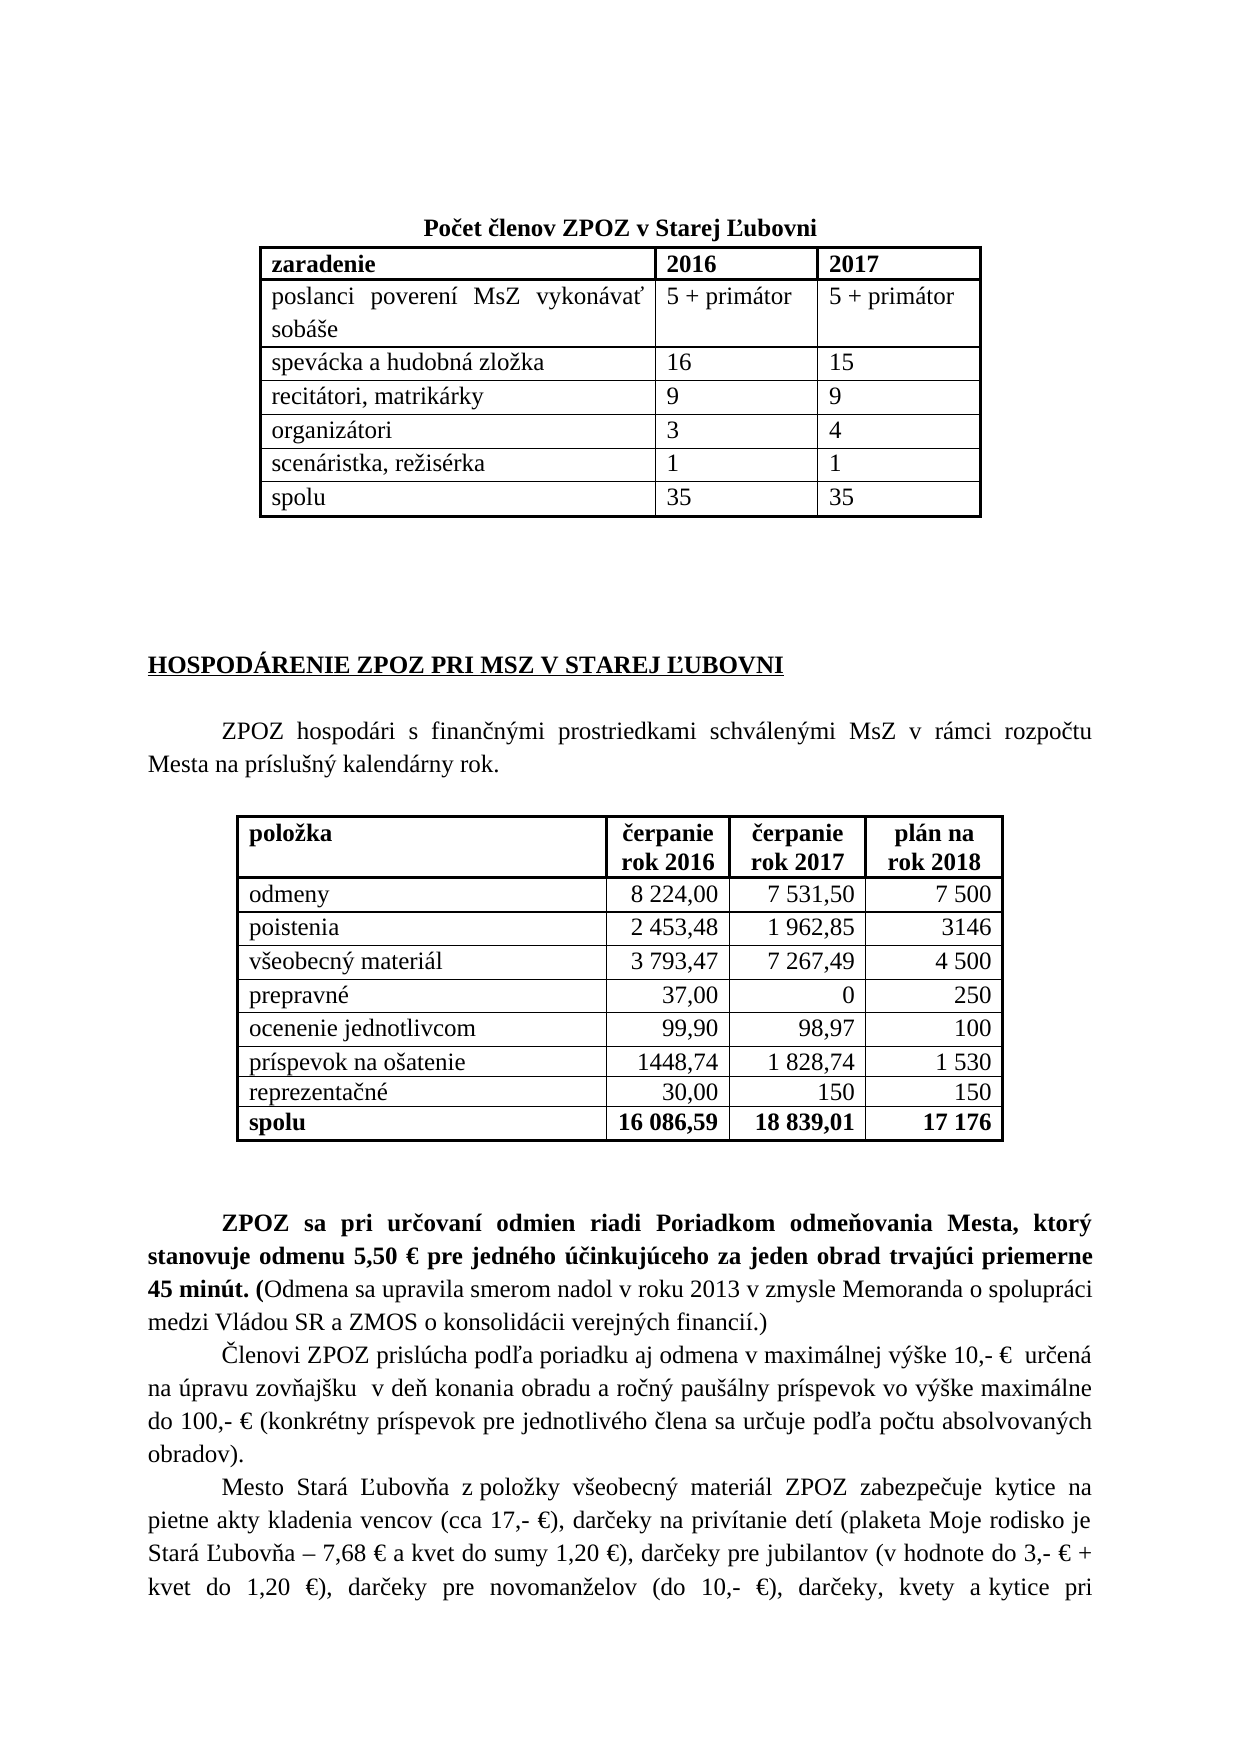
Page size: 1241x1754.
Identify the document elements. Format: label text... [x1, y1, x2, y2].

table_cell 7 531,50 [730, 879, 865, 911]
table_header plán na rok 2018 [867, 818, 1001, 876]
table_header zaradenie [262, 249, 654, 278]
text HOSPODÁRENIE ZPOZ PRI MSZ V STAREJ ĽUBOVNI [148, 650, 1093, 679]
table_header položka [239, 818, 605, 876]
table_cell 9 [818, 381, 979, 414]
table_cell 18 839,01 [730, 1107, 865, 1139]
table_cell organizátori [262, 415, 655, 447]
table_cell ocenenie jednotlivcom [239, 1013, 606, 1046]
table_cell 3 793,47 [607, 946, 729, 979]
table_cell 7 500 [866, 879, 1001, 911]
text ZPOZ hospodári s finančnými prostriedkami schválenými MsZ v rámci rozpočtu Mesta na príslušný kalendárny rok. [148, 716, 1093, 778]
table_cell 5 + primátor [818, 281, 979, 346]
table_cell recitátori, matrikárky [262, 381, 655, 414]
table_cell 4 500 [866, 946, 1001, 979]
table_cell 99,90 [607, 1013, 729, 1046]
table_cell reprezentačné [239, 1077, 606, 1106]
table_cell prepravné [239, 980, 606, 1012]
table_cell 3146 [866, 913, 1001, 945]
table_cell odmeny [239, 879, 606, 911]
table_header 2017 [819, 249, 979, 278]
table_cell poslanci poverení MsZ vykonávať sobáše [262, 281, 655, 346]
table_cell 16 [656, 348, 817, 380]
table_cell 4 [818, 415, 979, 447]
table_cell 1 530 [866, 1047, 1001, 1076]
table_cell 0 [730, 980, 865, 1012]
table_header 2016 [657, 249, 816, 278]
table_cell 1448,74 [607, 1047, 729, 1076]
table_cell spolu [262, 482, 655, 515]
table_cell 98,97 [730, 1013, 865, 1046]
table_cell všeobecný materiál [239, 946, 606, 979]
text Počet členov ZPOZ v Starej Ľubovni [148, 213, 1093, 242]
table_cell spolu [239, 1107, 606, 1139]
table_cell 2 453,48 [607, 913, 729, 945]
table_cell 17 176 [866, 1107, 1001, 1139]
table_cell 35 [656, 482, 817, 515]
table_cell 5 + primátor [656, 281, 817, 346]
table_cell 1 828,74 [730, 1047, 865, 1076]
table_cell scenáristka, režisérka [262, 449, 655, 481]
table_cell 16 086,59 [607, 1107, 729, 1139]
table_cell 1 962,85 [730, 913, 865, 945]
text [148, 1472, 1093, 1600]
table_cell 8 224,00 [607, 879, 729, 911]
table_cell príspevok na ošatenie [239, 1047, 606, 1076]
table_cell poistenia [239, 913, 606, 945]
table_cell 37,00 [607, 980, 729, 1012]
table_cell spevácka a hudobná zložka [262, 348, 655, 380]
table_cell 3 [656, 415, 817, 447]
subtitle ZPOZ sa pri určovaní odmien riadi Poriadkom odmeňovania Mesta, ktorý stanovuje odmenu 5,50 € pre jedného účinkujúceho za jeden obrad trvajúci priemerne 45 minút. (Odmena sa upravila smerom nadol v roku 2013 v zmysle Memoranda o spolupráci medzi Vládou SR a ZMOS o konsolidácii verejných financií.) [148, 1208, 1093, 1336]
table_cell 250 [866, 980, 1001, 1012]
subtitle Členovi ZPOZ prislúcha podľa poriadku aj odmena v maximálnej výške 10,- € určená na úpravu zovňajšku v deň konania obradu a ročný paušálny príspevok vo výške maximálne do 100,- € (konkrétny príspevok pre jednotlivého člena sa určuje podľa počtu absolvovaných obradov). [148, 1340, 1093, 1468]
table_cell 7 267,49 [730, 946, 865, 979]
table_cell 1 [818, 449, 979, 481]
table_cell 9 [656, 381, 817, 414]
table_cell 15 [818, 348, 979, 380]
table_cell 150 [866, 1077, 1001, 1106]
table_header čerpanie rok 2017 [731, 818, 864, 876]
table_cell 30,00 [607, 1077, 729, 1106]
table_cell 150 [730, 1077, 865, 1106]
table_header čerpanie rok 2016 [608, 818, 728, 876]
table_cell 35 [818, 482, 979, 515]
table_cell 100 [866, 1013, 1001, 1046]
table_cell 1 [656, 449, 817, 481]
